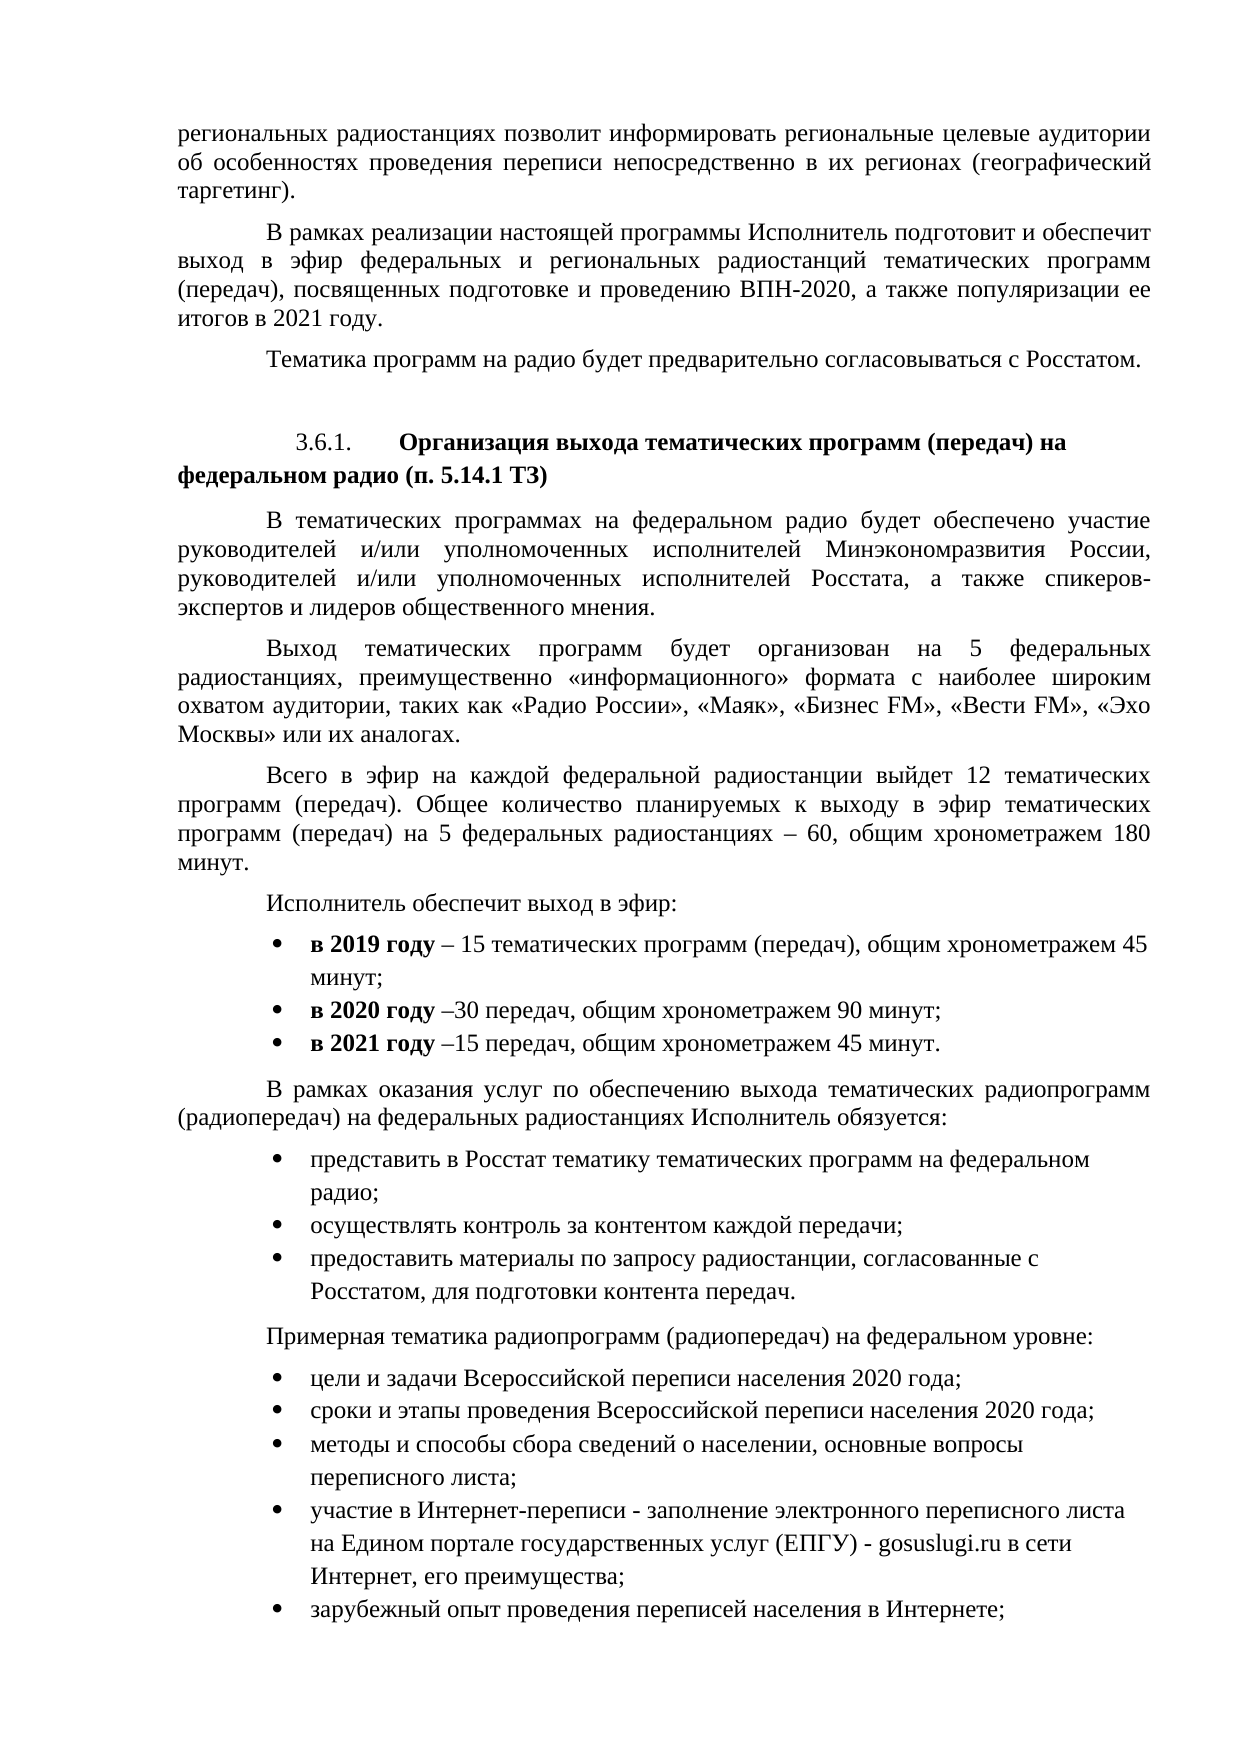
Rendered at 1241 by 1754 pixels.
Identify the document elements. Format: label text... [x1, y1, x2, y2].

list Организация выхода тематических программ (передач) на федеральном радио (п. 5.14.1 ТЗ) [177, 427, 1152, 489]
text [177, 118, 1152, 204]
text Примерная тематика радиопрограмм (радиопередач) на федеральном уровне: [177, 1321, 1152, 1350]
list осуществлять контроль за контентом каждой передачи; [273, 1210, 1152, 1238]
list участие в Интернет-переписи - заполнение электронного переписного листа на Едином портале государственных услуг (ЕПГУ) - gosuslugi.ru в сети Интернет, его преимущества; [273, 1495, 1152, 1589]
list зарубежный опыт проведения переписей населения в Интернете; [273, 1594, 1152, 1622]
list методы и способы сбора сведений о населении, основные вопросы переписного листа; [273, 1429, 1152, 1490]
list представить в Росстат тематику тематических программ на федеральном радио; [273, 1144, 1152, 1206]
text Тематика программ на радио будет предварительно согласовываться с Росстатом. [177, 344, 1152, 373]
list в 2021 году –15 передач, общим хронометражем 45 минут. [273, 1028, 1152, 1057]
list предоставить материалы по запросу радиостанции, согласованные с Росстатом, для подготовки контента передач. [273, 1243, 1152, 1304]
list в 2019 году – 15 тематических программ (передач), общим хронометражем 45 минут; [273, 929, 1152, 991]
text Исполнитель обеспечит выход в эфир: [177, 888, 1152, 917]
text Всего в эфир на каждой федеральной радиостанции выйдет 12 тематических программ (передач). Общее количество планируемых к выходу в эфир тематических программ (передач) на 5 федеральных радиостанциях – 60, общим хронометражем 180 минут. [177, 760, 1152, 875]
list сроки и этапы проведения Всероссийской переписи населения 2020 года; [273, 1396, 1152, 1424]
text В рамках оказания услуг по обеспечению выхода тематических радиопрограмм (радиопередач) на федеральных радиостанциях Исполнитель обязуется: [177, 1074, 1152, 1131]
list в 2020 году –30 передач, общим хронометражем 90 минут; [273, 995, 1152, 1024]
text Выход тематических программ будет организован на 5 федеральных радиостанциях, преимущественно «информационного» формата с наиболее широким охватом аудитории, таких как «Радио России», «Маяк», «Бизнес FM», «Вести FM», «Эхо Москвы» или их аналогах. [177, 633, 1152, 748]
text В рамках реализации настоящей программы Исполнитель подготовит и обеспечит выход в эфир федеральных и региональных радиостанций тематических программ (передач), посвященных подготовке и проведению ВПН-2020, а также популяризации ее итогов в 2021 году. [177, 217, 1152, 332]
list цели и задачи Всероссийской переписи населения 2020 года; [273, 1363, 1152, 1391]
text В тематических программах на федеральном радио будет обеспечено участие руководителей и/или уполномоченных исполнителей Минэкономразвития России, руководителей и/или уполномоченных исполнителей Росстата, а также спикеров-экспертов и лидеров общественного мнения. [177, 505, 1152, 620]
